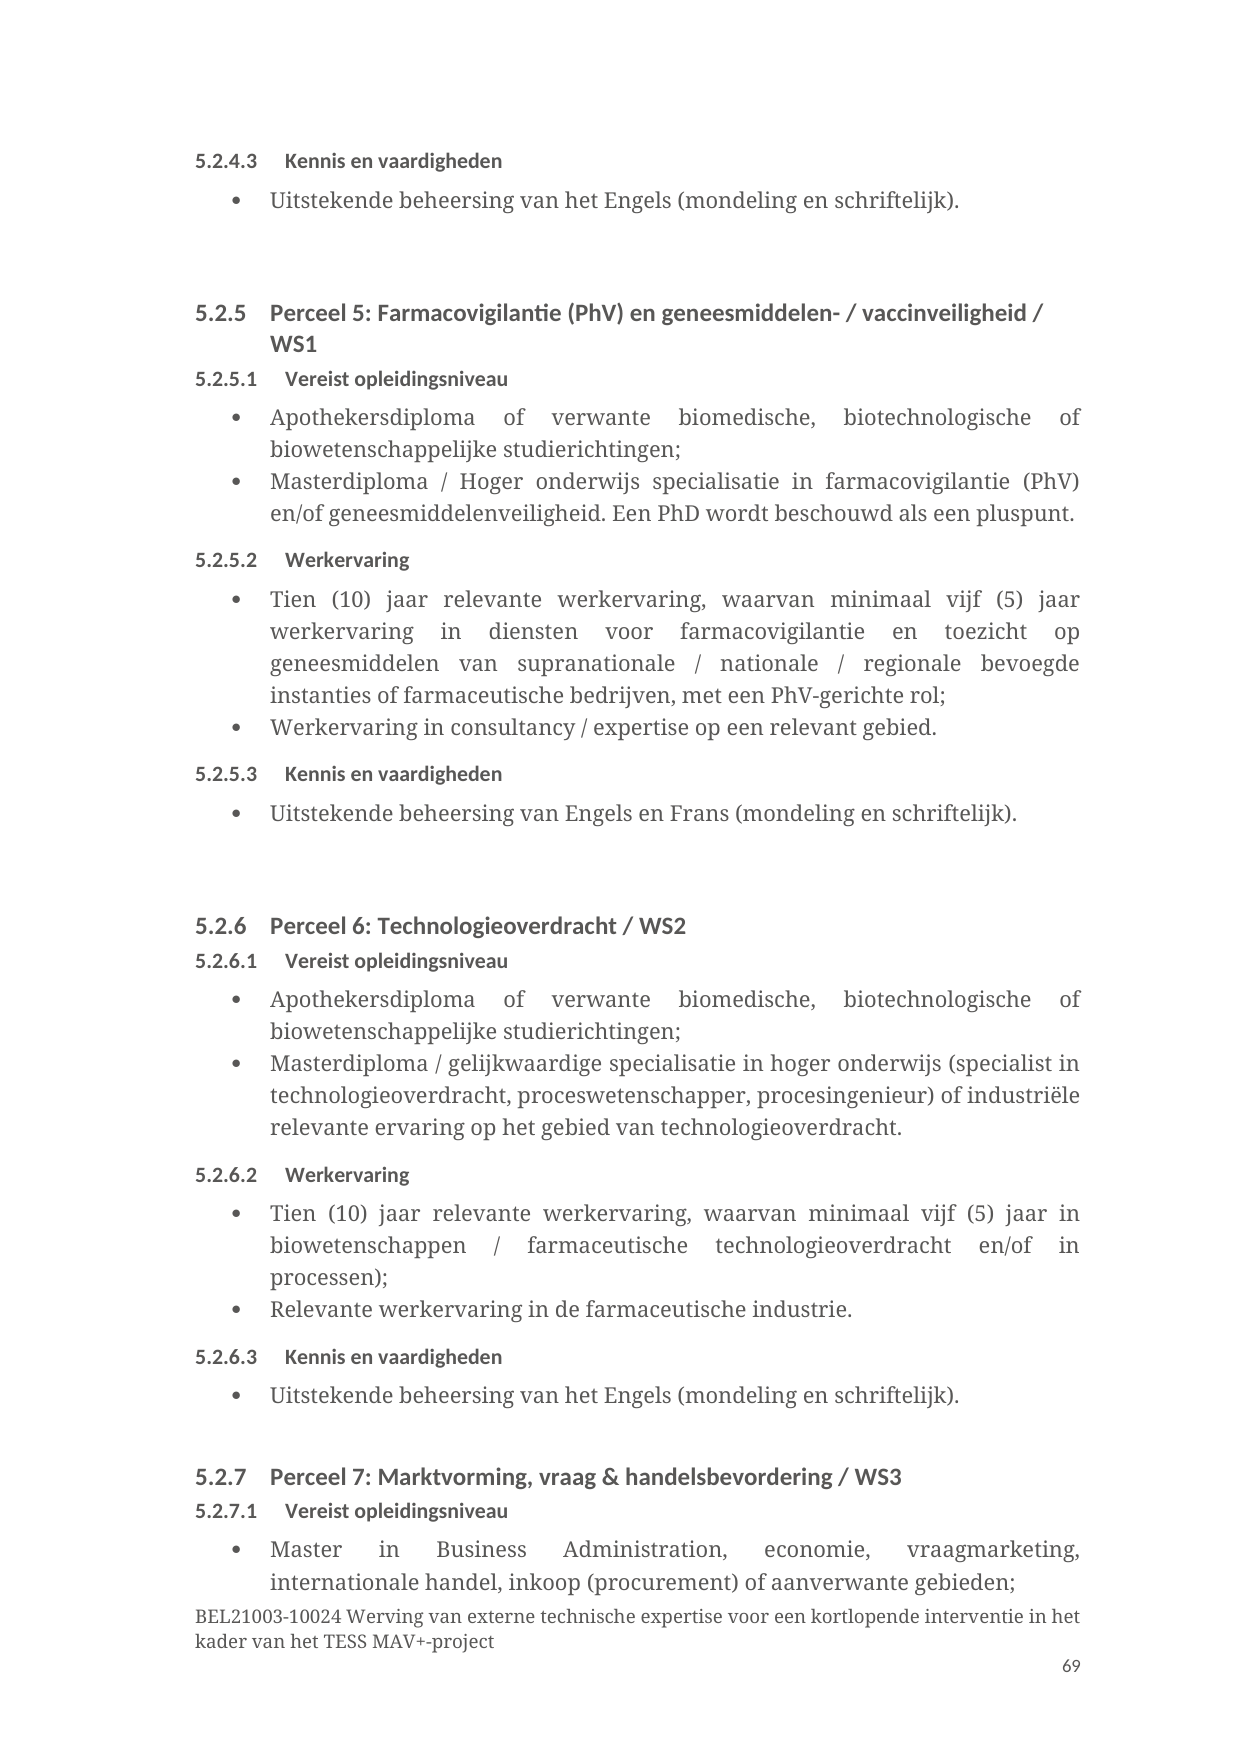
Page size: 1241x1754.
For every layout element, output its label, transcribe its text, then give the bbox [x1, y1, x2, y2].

subtitle Perceel 7: Marktvorming, vraag & handelsbevordering / WS3 [195, 1461, 1081, 1491]
list Uitstekende beheersing van het Engels (mondeling en schriftelijk). [232, 1380, 1081, 1410]
list Apothekersdiploma of verwante biomedische, biotechnologische of biowetenschappelijke studierichtingen; [232, 984, 1081, 1046]
subtitle Vereist opleidingsniveau [195, 365, 1081, 391]
subtitle Werkervaring [195, 1161, 1081, 1188]
list Relevante werkervaring in de farmaceutische industrie. [232, 1294, 1081, 1324]
list Masterdiploma / gelijkwaardige specialisatie in hoger onderwijs (specialist in technologieoverdracht, proceswetenschapper, procesingenieur) of industriële relevante ervaring op het gebied van technologieoverdracht. [232, 1048, 1081, 1142]
subtitle Vereist opleidingsniveau [195, 947, 1081, 974]
list Master in Business Administration, economie, vraagmarketing, internationale handel, inkoop (procurement) of aanverwante gebieden; [232, 1534, 1081, 1596]
subtitle Vereist opleidingsniveau [195, 1497, 1081, 1524]
subtitle Kennis en vaardigheden [195, 761, 1081, 787]
subtitle Kennis en vaardigheden [195, 148, 1081, 174]
list Uitstekende beheersing van Engels en Frans (mondeling en schriftelijk). [232, 797, 1081, 827]
list Uitstekende beheersing van het Engels (mondeling en schriftelijk). [232, 184, 1081, 214]
subtitle Perceel 6: Technologieoverdracht / WS2 [195, 910, 1081, 941]
list Tien (10) jaar relevante werkervaring, waarvan minimaal vijf (5) jaar in biowetenschappen / farmaceutische technologieoverdracht en/of in processen); [232, 1198, 1081, 1292]
subtitle Kennis en vaardigheden [195, 1343, 1081, 1370]
list Tien (10) jaar relevante werkervaring, waarvan minimaal vijf (5) jaar werkervaring in diensten voor farmacovigilantie en toezicht op geneesmiddelen van supranationale / nationale / regionale bevoegde instanties of farmaceutische bedrijven, met een PhV-gerichte rol; [232, 583, 1081, 709]
list Masterdiploma / Hoger onderwijs specialisatie in farmacovigilantie (PhV) en/of geneesmiddelenveiligheid. Een PhD wordt beschouwd als een pluspunt. [232, 466, 1081, 528]
list Apothekersdiploma of verwante biomedische, biotechnologische of biowetenschappelijke studierichtingen; [232, 402, 1081, 463]
list Werkervaring in consultancy / expertise op een relevant gebied. [232, 712, 1081, 742]
subtitle Perceel 5: Farmacovigilantie (PhV) en geneesmiddelen- / vaccinveiligheid / WS1 [195, 297, 1081, 358]
subtitle Werkervaring [195, 547, 1081, 573]
